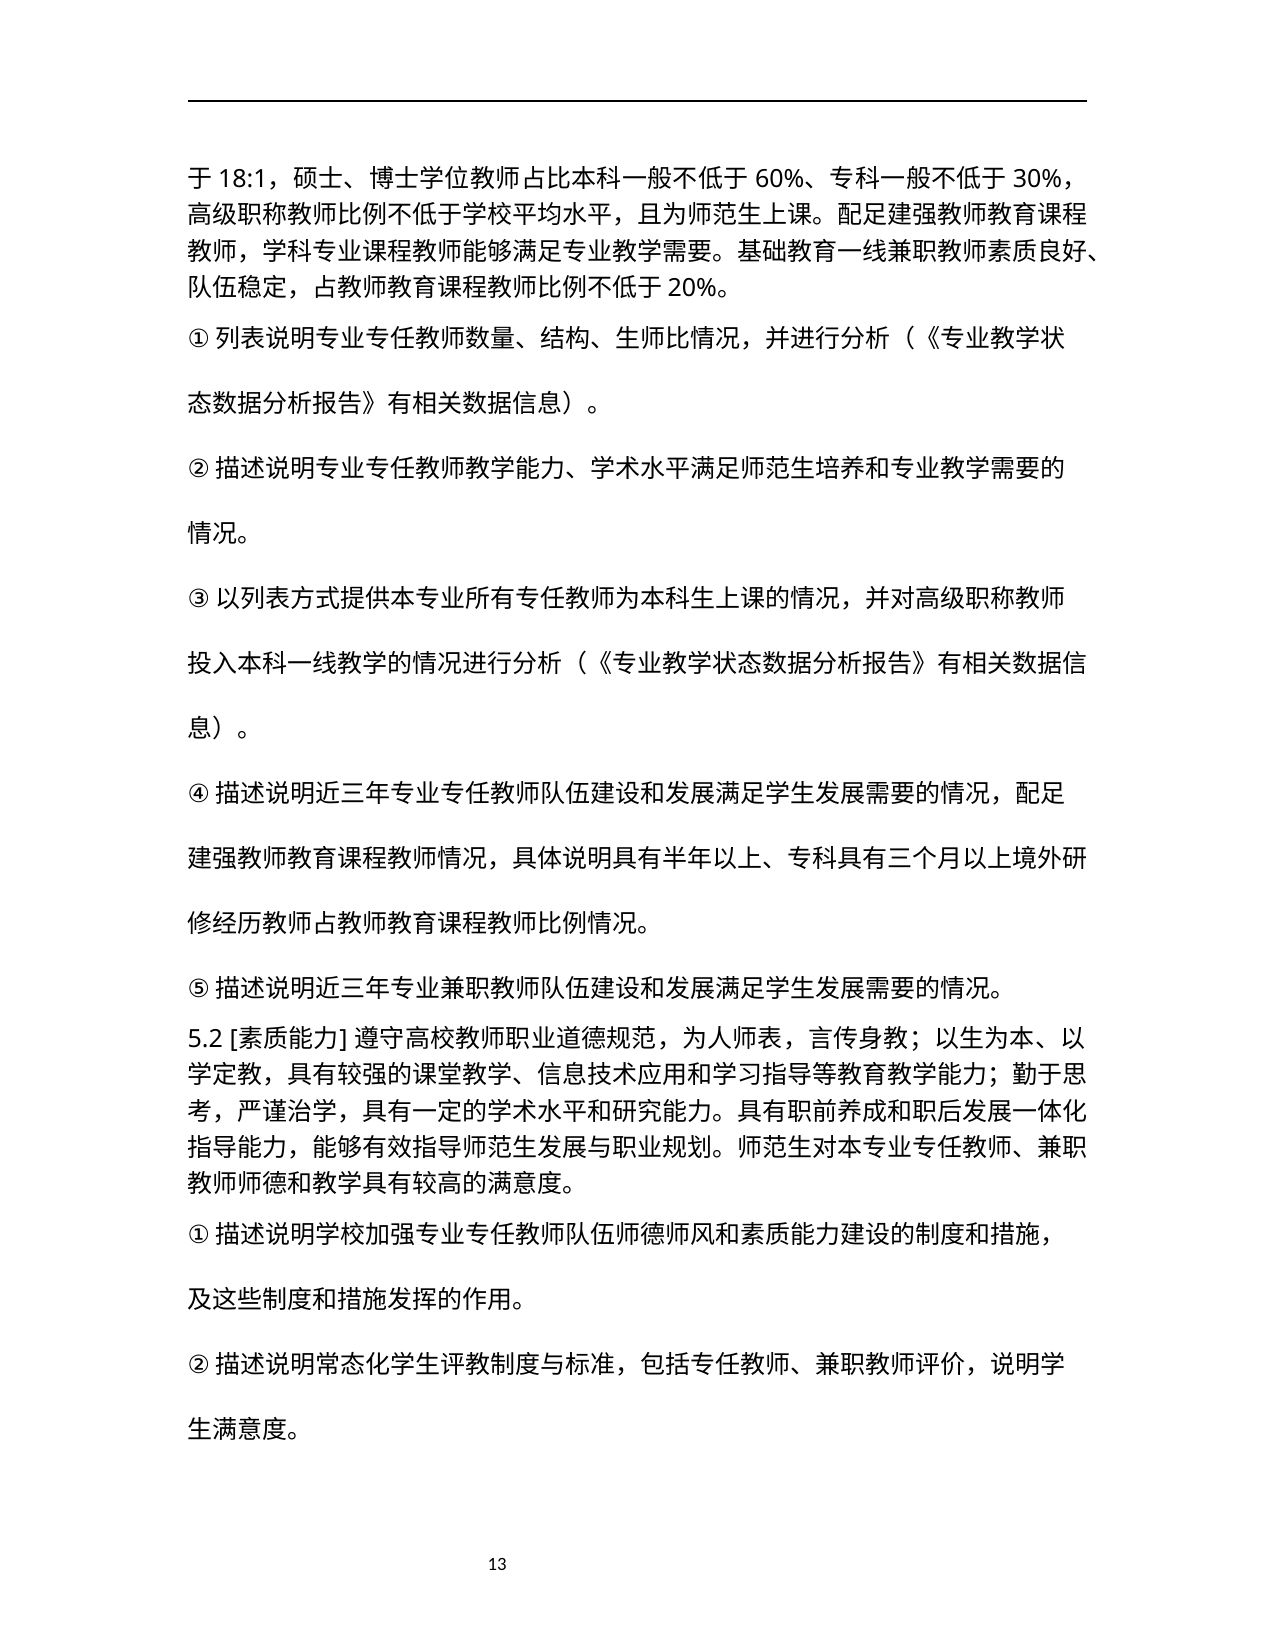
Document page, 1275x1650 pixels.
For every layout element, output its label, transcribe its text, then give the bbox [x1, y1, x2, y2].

text ②描述说明常态化学生评教制度与标准，包括专任教师、兼职教师评价，说明学生满意度。 [187, 1330, 1087, 1460]
text ①列表说明专业专任教师数量、结构、生师比情况，并进行分析（《专业教学状态数据分析报告》有相关数据信息）。 [187, 304, 1087, 434]
text 5.2 [素质能力] 遵守高校教师职业道德规范，为人师表，言传身教；以生为本、以学定教，具有较强的课堂教学、信息技术应用和学习指导等教育教学能力；勤于思考，严谨治学，具有一定的学术水平和研究能力。具有职前养成和职后发展一体化指导能力，能够有效指导师范生发展与职业规划。师范生对本专业专任教师、兼职教师师德和教学具有较高的满意度。 [187, 1019, 1087, 1200]
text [187, 159, 1087, 304]
text ③以列表方式提供本专业所有专任教师为本科生上课的情况，并对高级职称教师投入本科一线教学的情况进行分析（《专业教学状态数据分析报告》有相关数据信息）。 [187, 564, 1087, 759]
text ④描述说明近三年专业专任教师队伍建设和发展满足学生发展需要的情况，配足建强教师教育课程教师情况，具体说明具有半年以上、专科具有三个月以上境外研修经历教师占教师教育课程教师比例情况。 [187, 759, 1087, 954]
text ②描述说明专业专任教师教学能力、学术水平满足师范生培养和专业教学需要的情况。 [187, 434, 1087, 564]
text ⑤描述说明近三年专业兼职教师队伍建设和发展满足学生发展需要的情况。 [187, 954, 1087, 1019]
text ①描述说明学校加强专业专任教师队伍师德师风和素质能力建设的制度和措施，及这些制度和措施发挥的作用。 [187, 1200, 1087, 1330]
